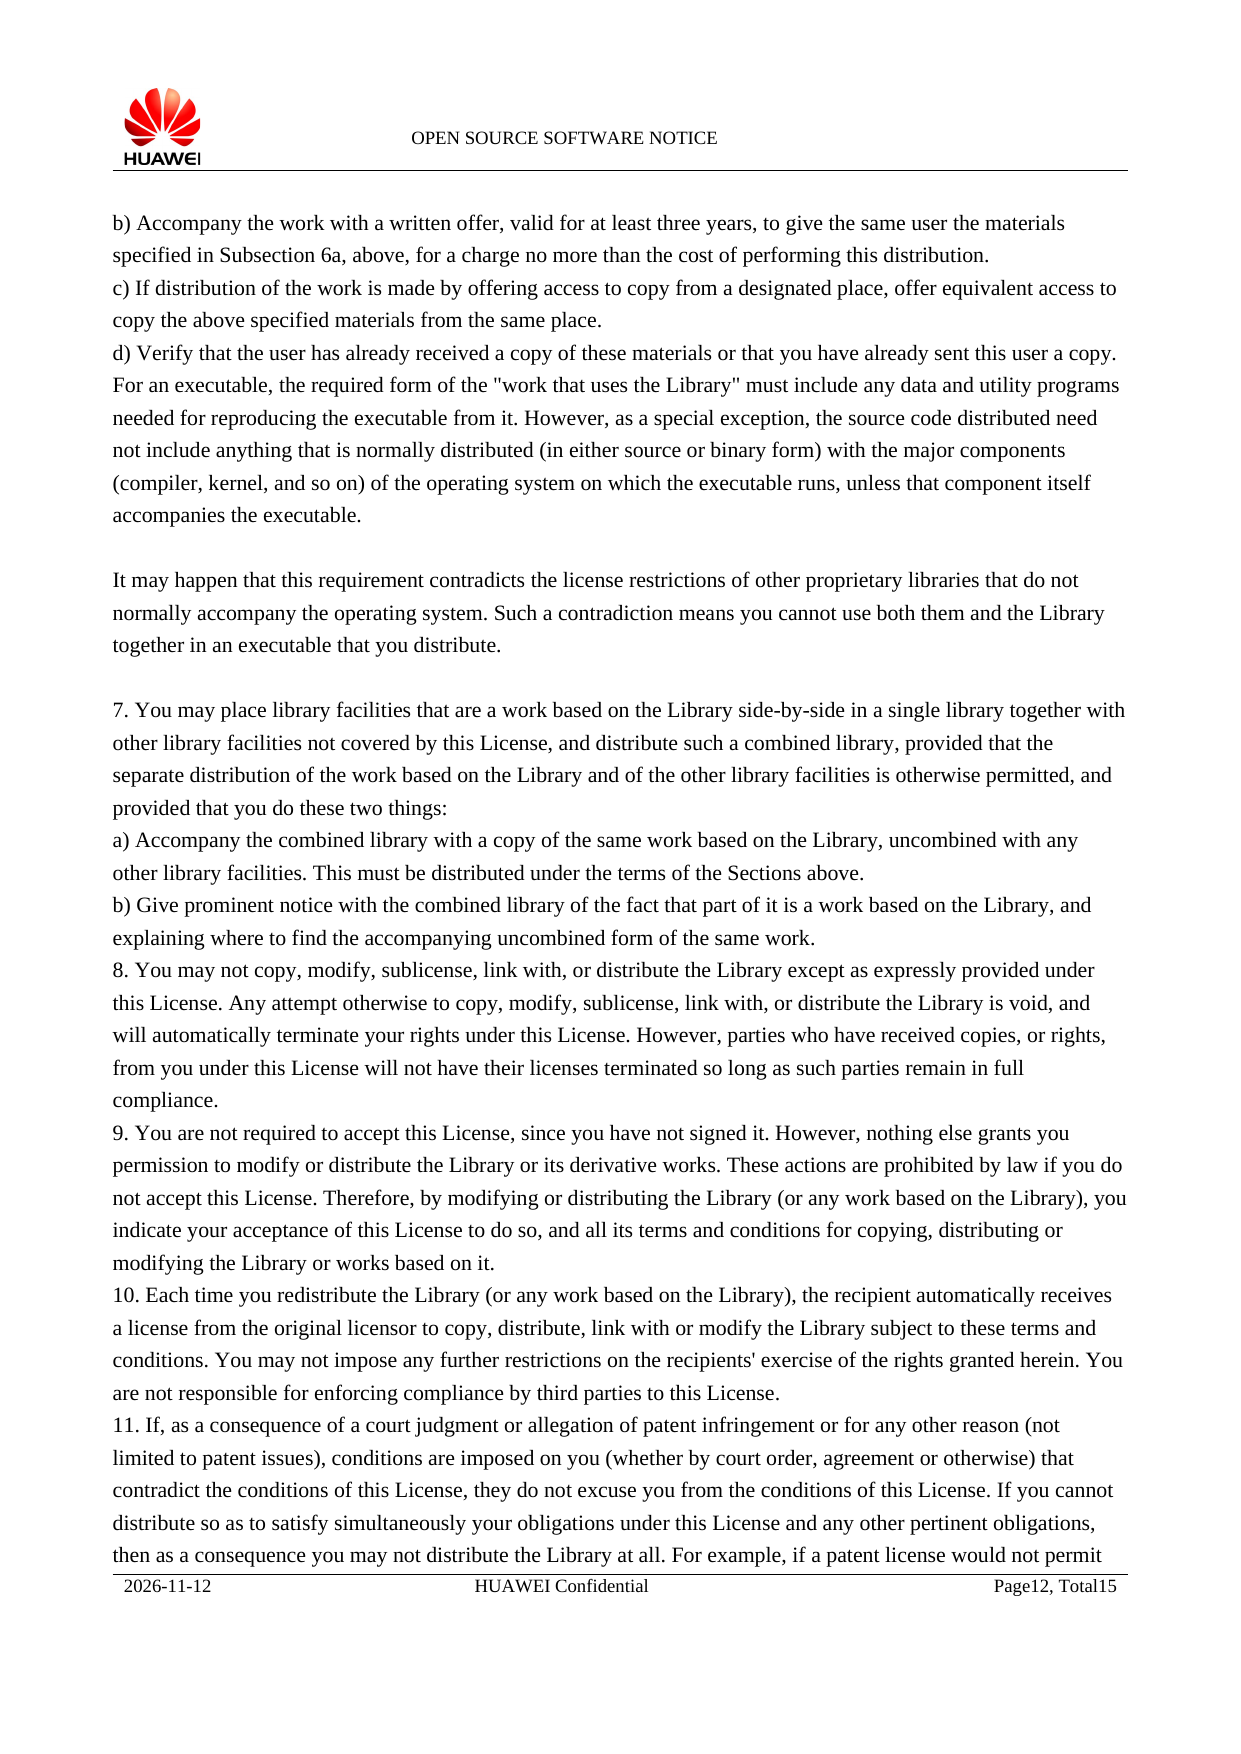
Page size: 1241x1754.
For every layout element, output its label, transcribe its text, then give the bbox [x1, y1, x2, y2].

picture [124, 88, 201, 165]
